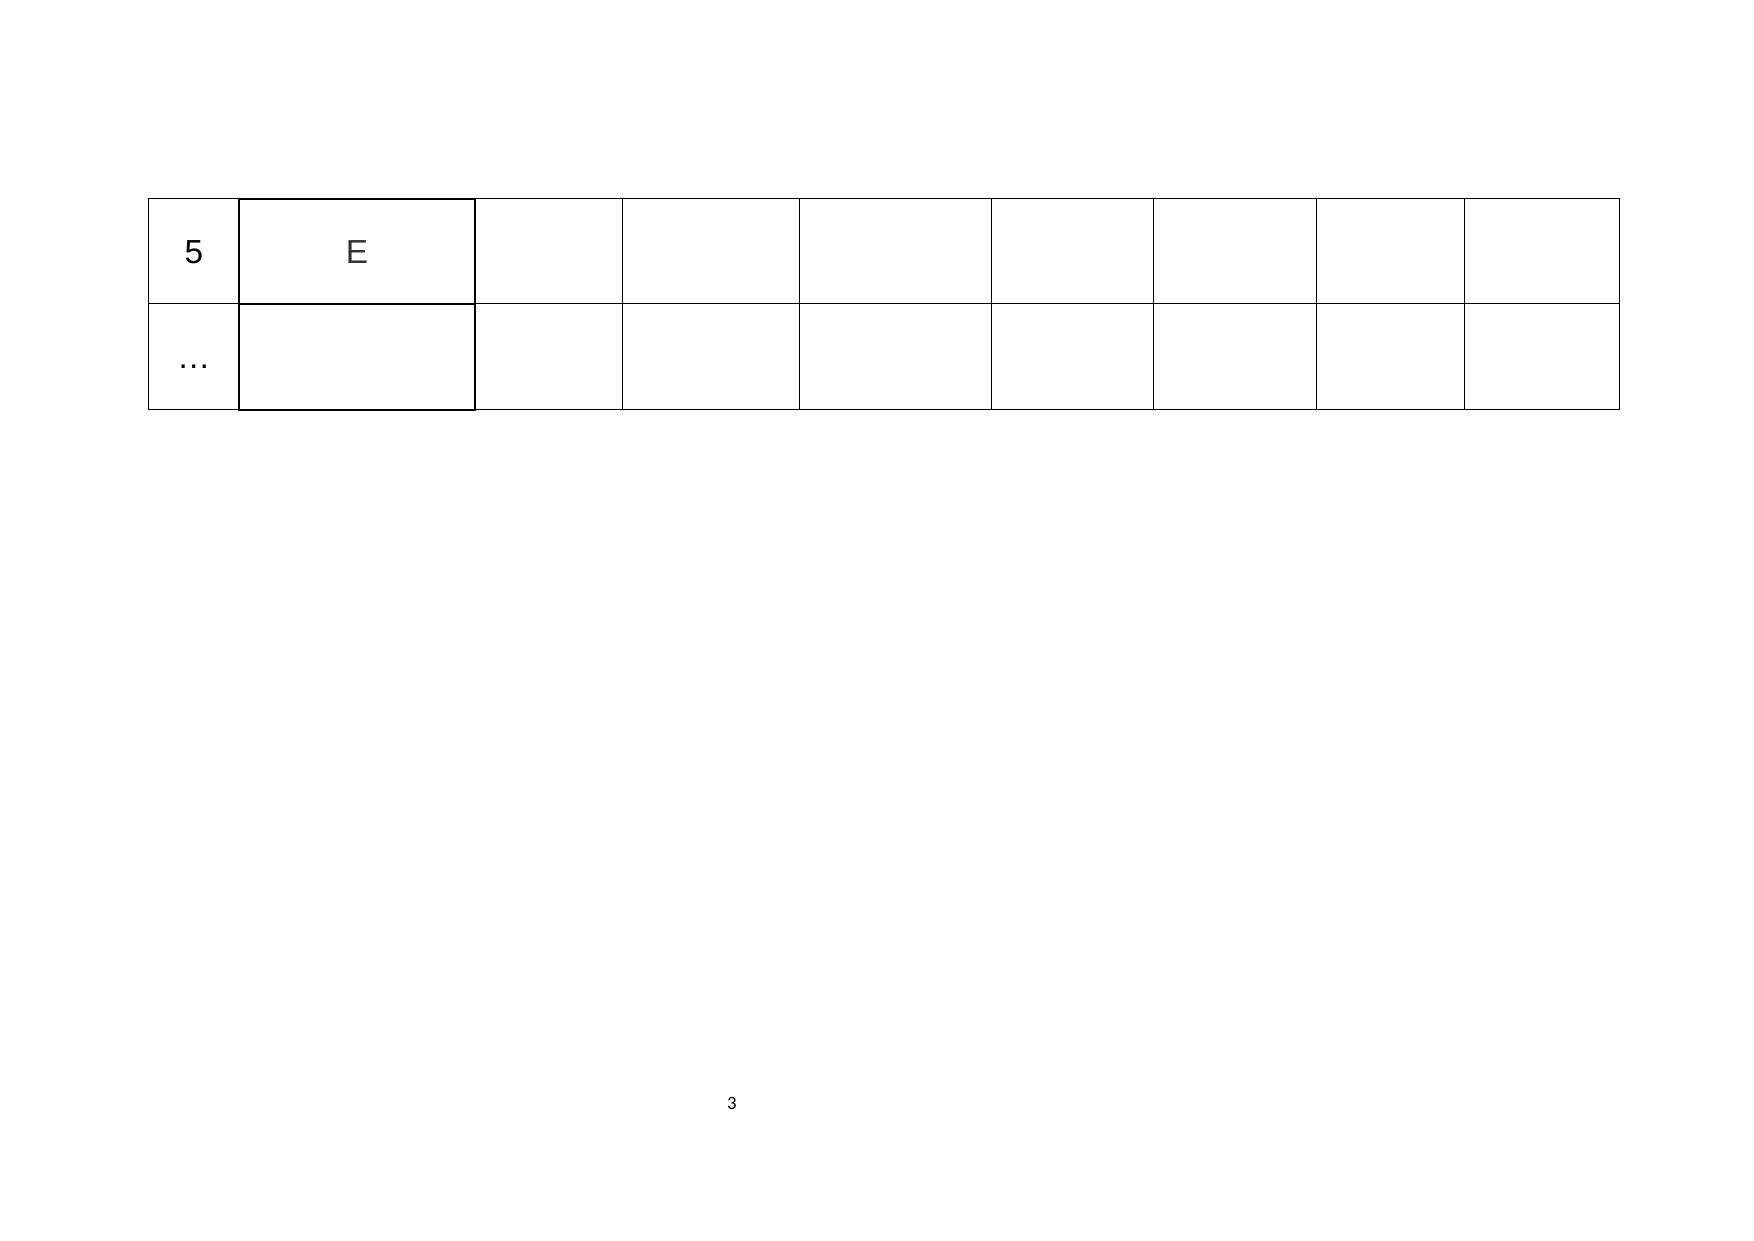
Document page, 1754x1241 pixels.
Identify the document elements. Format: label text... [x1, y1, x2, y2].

table_cell E [240, 200, 474, 303]
table_cell … [149, 304, 238, 408]
table_cell [1465, 199, 1619, 303]
table_cell [800, 304, 991, 408]
table_cell [800, 199, 991, 303]
table_cell [240, 305, 474, 408]
table_cell 5 [149, 199, 238, 303]
table_cell [1154, 304, 1316, 408]
table_cell [1317, 304, 1464, 408]
table_cell [623, 304, 799, 408]
table_cell [476, 304, 622, 408]
table_cell [992, 304, 1153, 408]
table_cell [623, 199, 799, 303]
table_cell [992, 199, 1153, 303]
table_cell [1465, 304, 1619, 408]
table_cell [1154, 199, 1316, 303]
table_cell [476, 199, 622, 303]
table_cell [1317, 199, 1464, 303]
